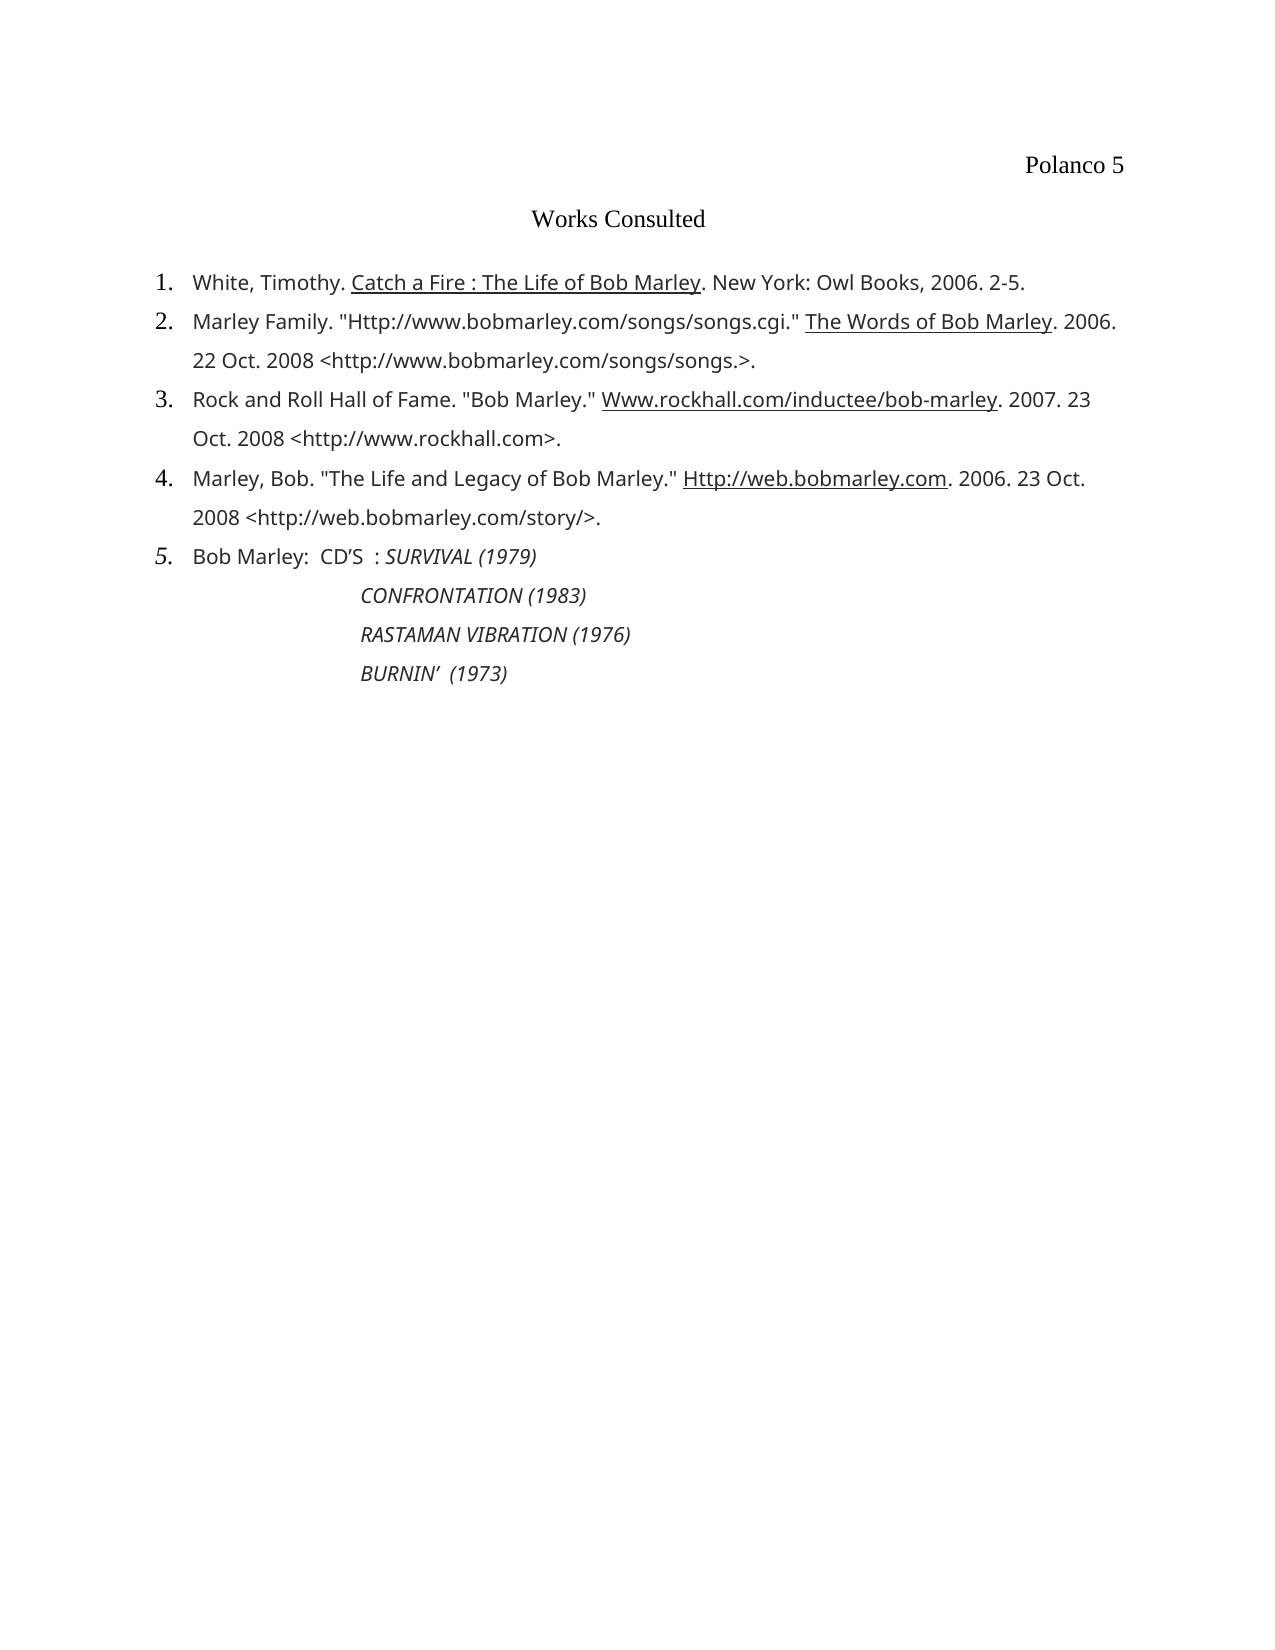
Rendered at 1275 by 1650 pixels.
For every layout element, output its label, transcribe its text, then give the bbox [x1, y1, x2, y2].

text Works Consulted [150, 204, 1125, 233]
text Polanco 5 [975, 150, 1125, 179]
list CONFRONTATION (1983) [192, 570, 1125, 609]
list Rock and Roll Hall of Fame. "Bob Marley." Www.rockhall.com/inductee/bob-marley. 2007. 23 Oct. 2008 <http://www.rockhall.com>. [155, 375, 1125, 453]
list BURNIN’ (1973) [192, 648, 1125, 687]
list White, Timothy. Catch a Fire : The Life of Bob Marley. New York: Owl Books, 2006. 2-5. [155, 258, 1125, 297]
list Marley Family. "Http://www.bobmarley.com/songs/songs.cgi." The Words of Bob Marley. 2006. 22 Oct. 2008 <http://www.bobmarley.com/songs/songs.>. [155, 297, 1125, 375]
list RASTAMAN VIBRATION (1976) [192, 609, 1125, 648]
list Marley, Bob. "The Life and Legacy of Bob Marley." Http://web.bobmarley.com. 2006. 23 Oct. 2008 <http://web.bobmarley.com/story/>. [155, 453, 1125, 531]
list Bob Marley: CD’S : SURVIVAL (1979) [155, 531, 1125, 570]
